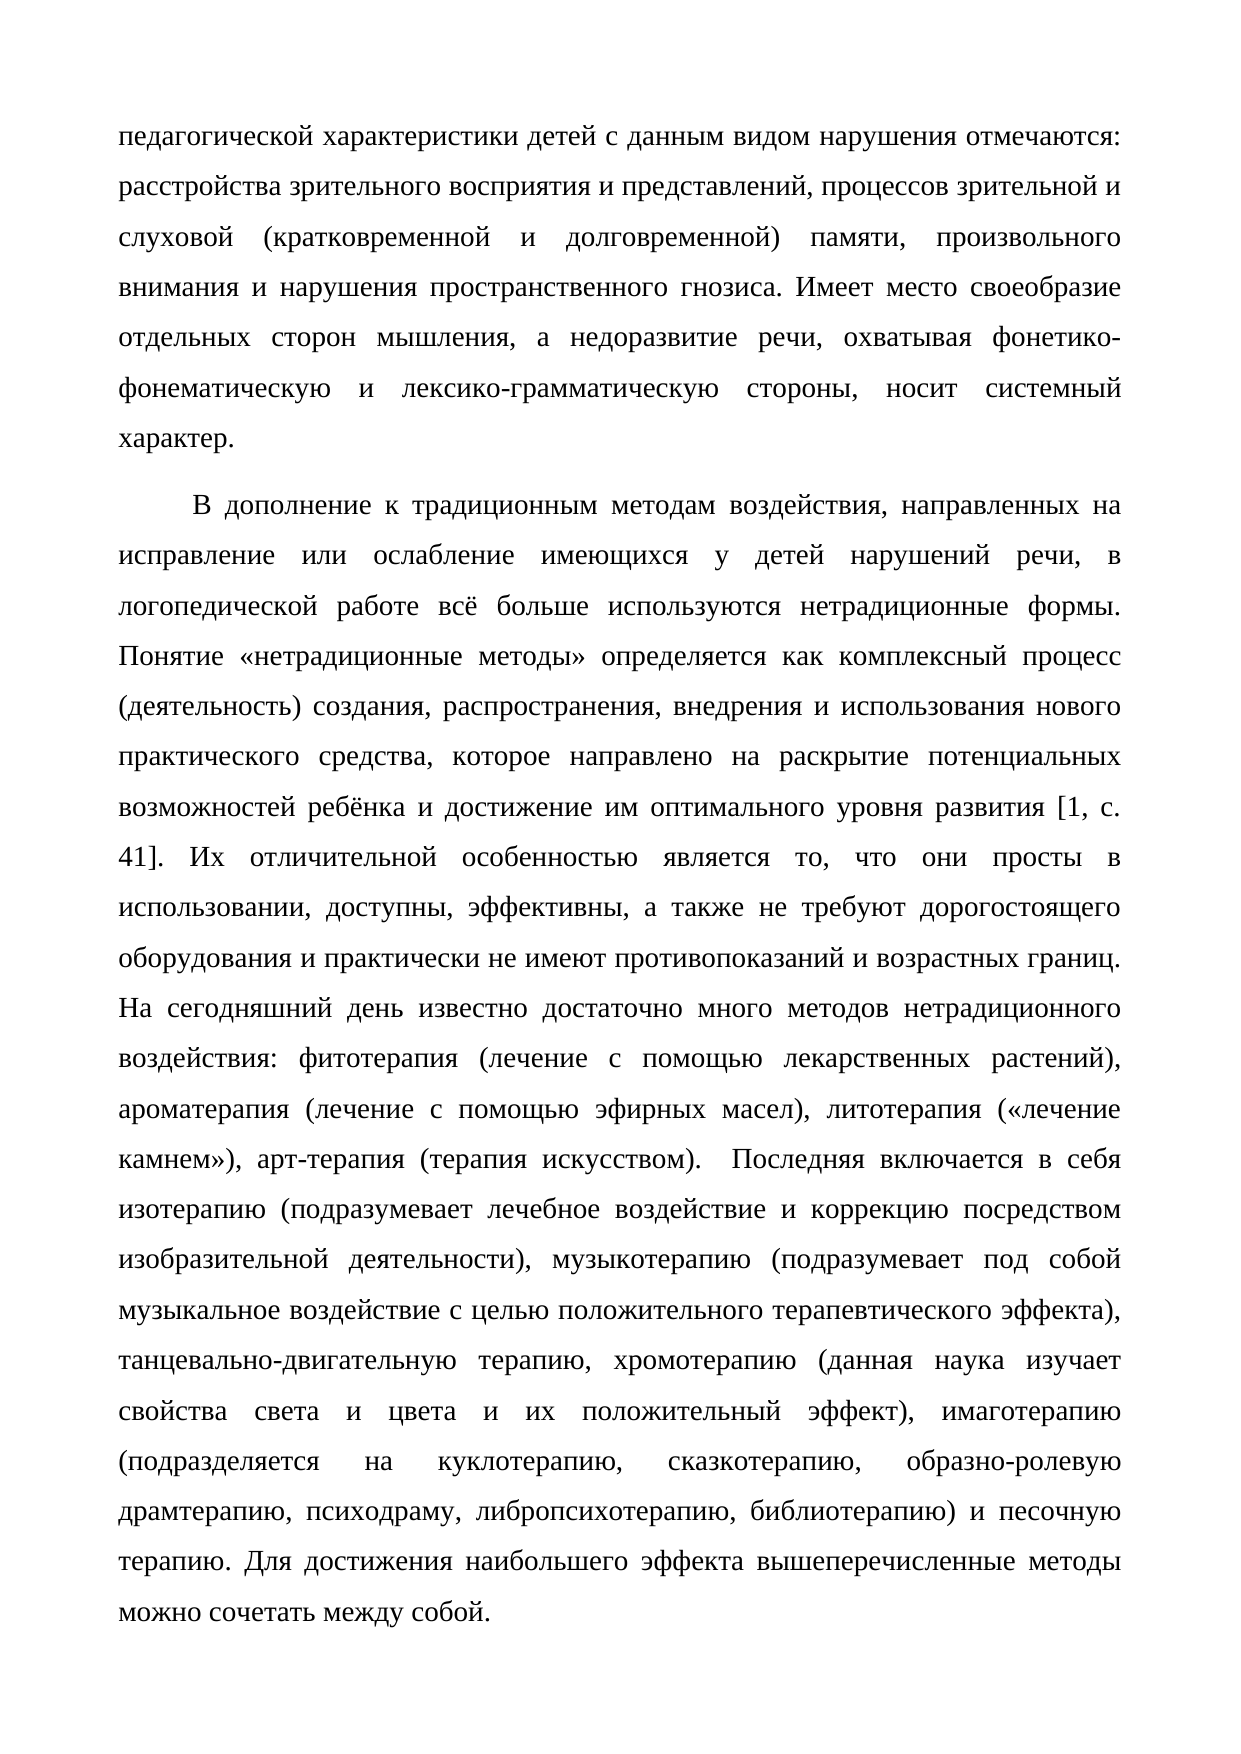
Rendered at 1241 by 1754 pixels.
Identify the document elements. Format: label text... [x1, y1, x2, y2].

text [118, 118, 1122, 453]
text В дополнение к традиционным методам воздействия, направленных на исправление или ослабление имеющихся у детей нарушений речи, в логопедической работе всё больше используются нетрадиционные формы. Понятие «нетрадиционные методы» определяется как комплексный процесс (деятельность) создания, распространения, внедрения и использования нового практического средства, которое направлено на раскрытие потенциальных возможностей ребёнка и достижение им оптимального уровня развития [1, с. 41]. Их отличительной особенностью является то, что они просты в использовании, доступны, эффективны, а также не требуют дорогостоящего оборудования и практически не имеют противопоказаний и возрастных границ. На сегодняшний день известно достаточно много методов нетрадиционного воздействия: фитотерапия (лечение с помощью лекарственных растений), ароматерапия (лечение с помощью эфирных масел), литотерапия («лечение камнем»), арт-терапия (терапия искусством). Последняя включается в себя изотерапию (подразумевает лечебное воздействие и коррекцию посредством изобразительной деятельности), музыкотерапию (подразумевает под собой музыкальное воздействие с целью положительного терапевтического эффекта), танцевально-двигательную терапию, хромотерапию (данная наука изучает свойства света и цвета и их положительный эффект), имаготерапию (подразделяется на куклотерапию, сказкотерапию, образно-ролевую драмтерапию, психодраму, либропсихотерапию, библиотерапию) и песочную терапию. Для достижения наибольшего эффекта вышеперечисленные методы можно сочетать между собой. [118, 487, 1122, 1627]
